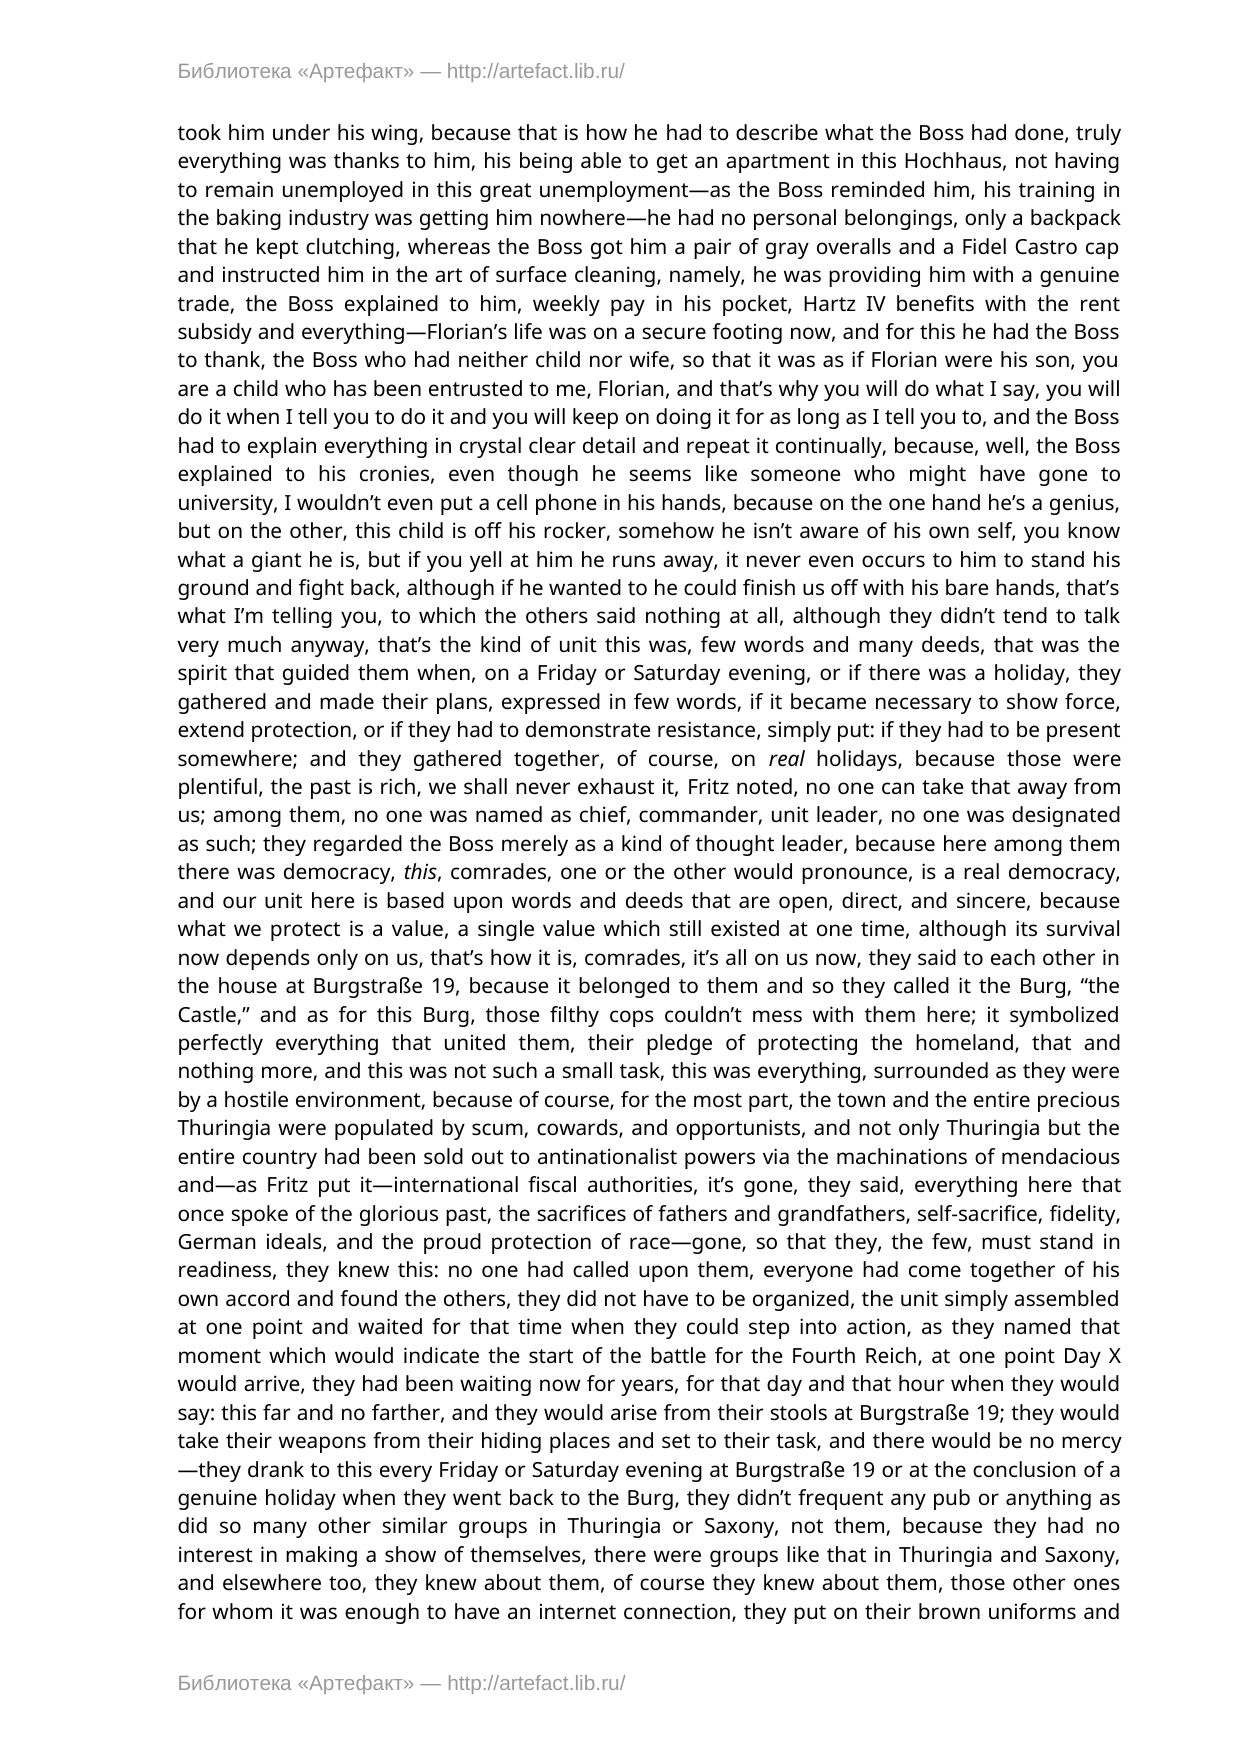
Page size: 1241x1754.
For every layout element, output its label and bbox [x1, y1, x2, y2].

text [177, 118, 1122, 1625]
